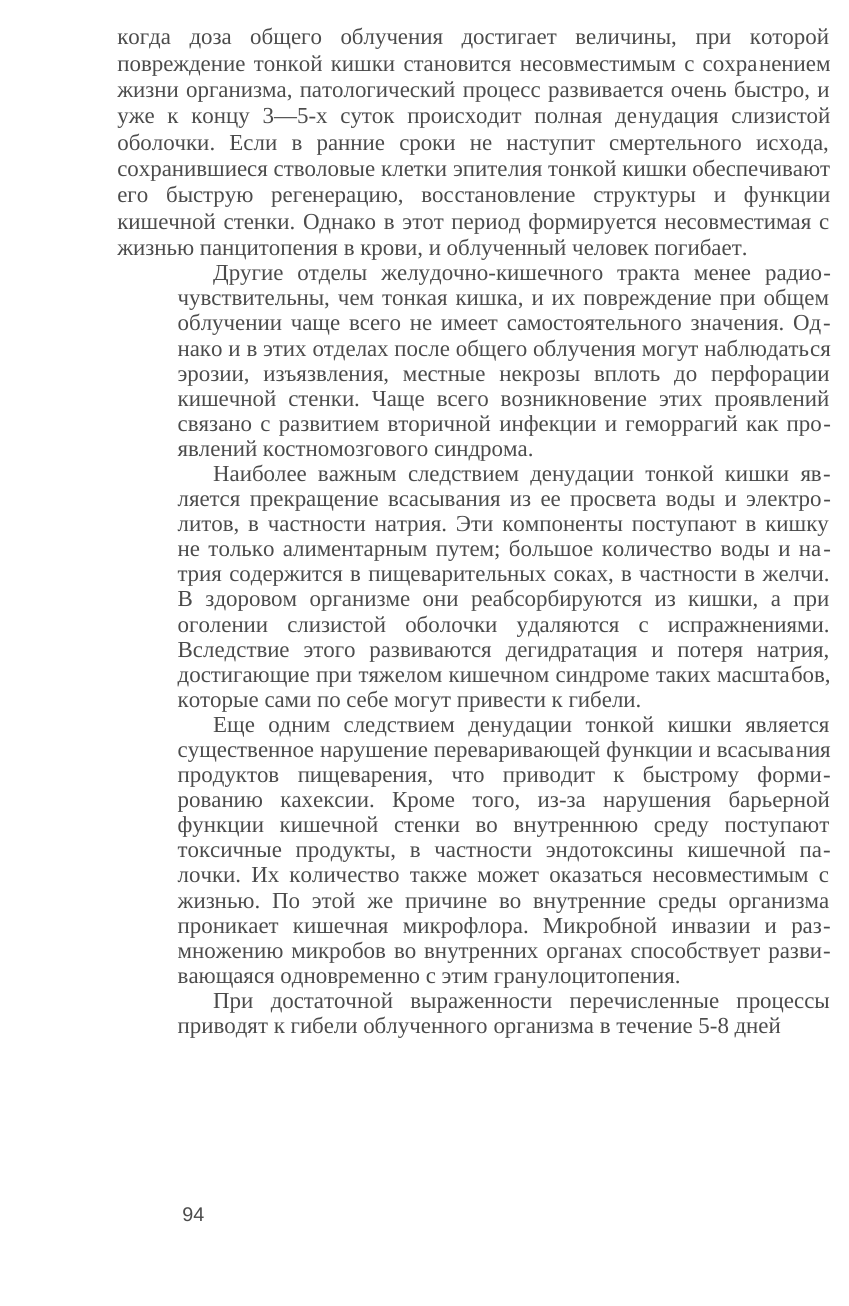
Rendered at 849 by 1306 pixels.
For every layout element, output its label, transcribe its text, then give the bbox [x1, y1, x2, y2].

text Еще одним следствием денудации тонкой кишки является существенное нарушение переваривающей функции и всасывания продуктов пищеварения, что приводит к быстрому формированию кахексии. Кроме того, из-за нарушения барьерной функции кишечной стенки во внутреннюю среду поступают токсичные продукты, в частности эндотоксины кишечной палочки. Их количество также может оказаться несовместимым с жизнью. По этой же причине во внутренние среды организма проникает кишечная микрофлора. Микробной инвазии и размножению микробов во внутренних органах способствует развивающаяся одновременно с этим гранулоцитопения. [177, 712, 831, 988]
text При достаточной выраженности перечисленные процессы приводят к гибели облученного организма в течение 5-8 дней [177, 988, 831, 1038]
text Другие отделы желудочно-кишечного тракта менее радиочувствительны, чем тонкая кишка, и их повреждение при общем облучении чаще всего не имеет самостоятельного значения. Однако и в этих отделах после общего облучения могут наблюдаться эрозии, изъязвления, местные некрозы вплоть до перфорации кишечной стенки. Чаще всего возникновение этих проявлений связано с развитием вторичной инфекции и геморрагий как проявлений костномозгового синдрома. [177, 261, 831, 461]
text Наиболее важным следствием денудации тонкой кишки является прекращение всасывания из ее просвета воды и электролитов, в частности натрия. Эти компоненты поступают в кишку не только алиментарным путем; большое количество воды и натрия содержится в пищеварительных соках, в частности в желчи. В здоровом организме они реабсорбируются из кишки, а при оголении слизистой оболочки удаляются с испражнениями. Вследствие этого развиваются дегидратация и потеря натрия, достигающие при тяжелом кишечном синдроме таких масштабов, которые сами по себе могут привести к гибели. [177, 461, 831, 712]
text когда доза общего облучения достигает величины, при которой повреждение тонкой кишки становится несовместимым с сохранением жизни организма, патологический процесс развивается очень быстро, и уже к концу 3—5-х суток происходит полная денудация слизистой оболочки. Если в ранние сроки не наступит смертельного исхода, сохранившиеся стволовые клетки эпителия тонкой кишки обеспечивают его быструю регенерацию, восстановление структуры и функции кишечной стенки. Однако в этот период формируется несовместимая с жизнью панцитопения в крови, и облученный человек погибает. [117, 23, 831, 261]
